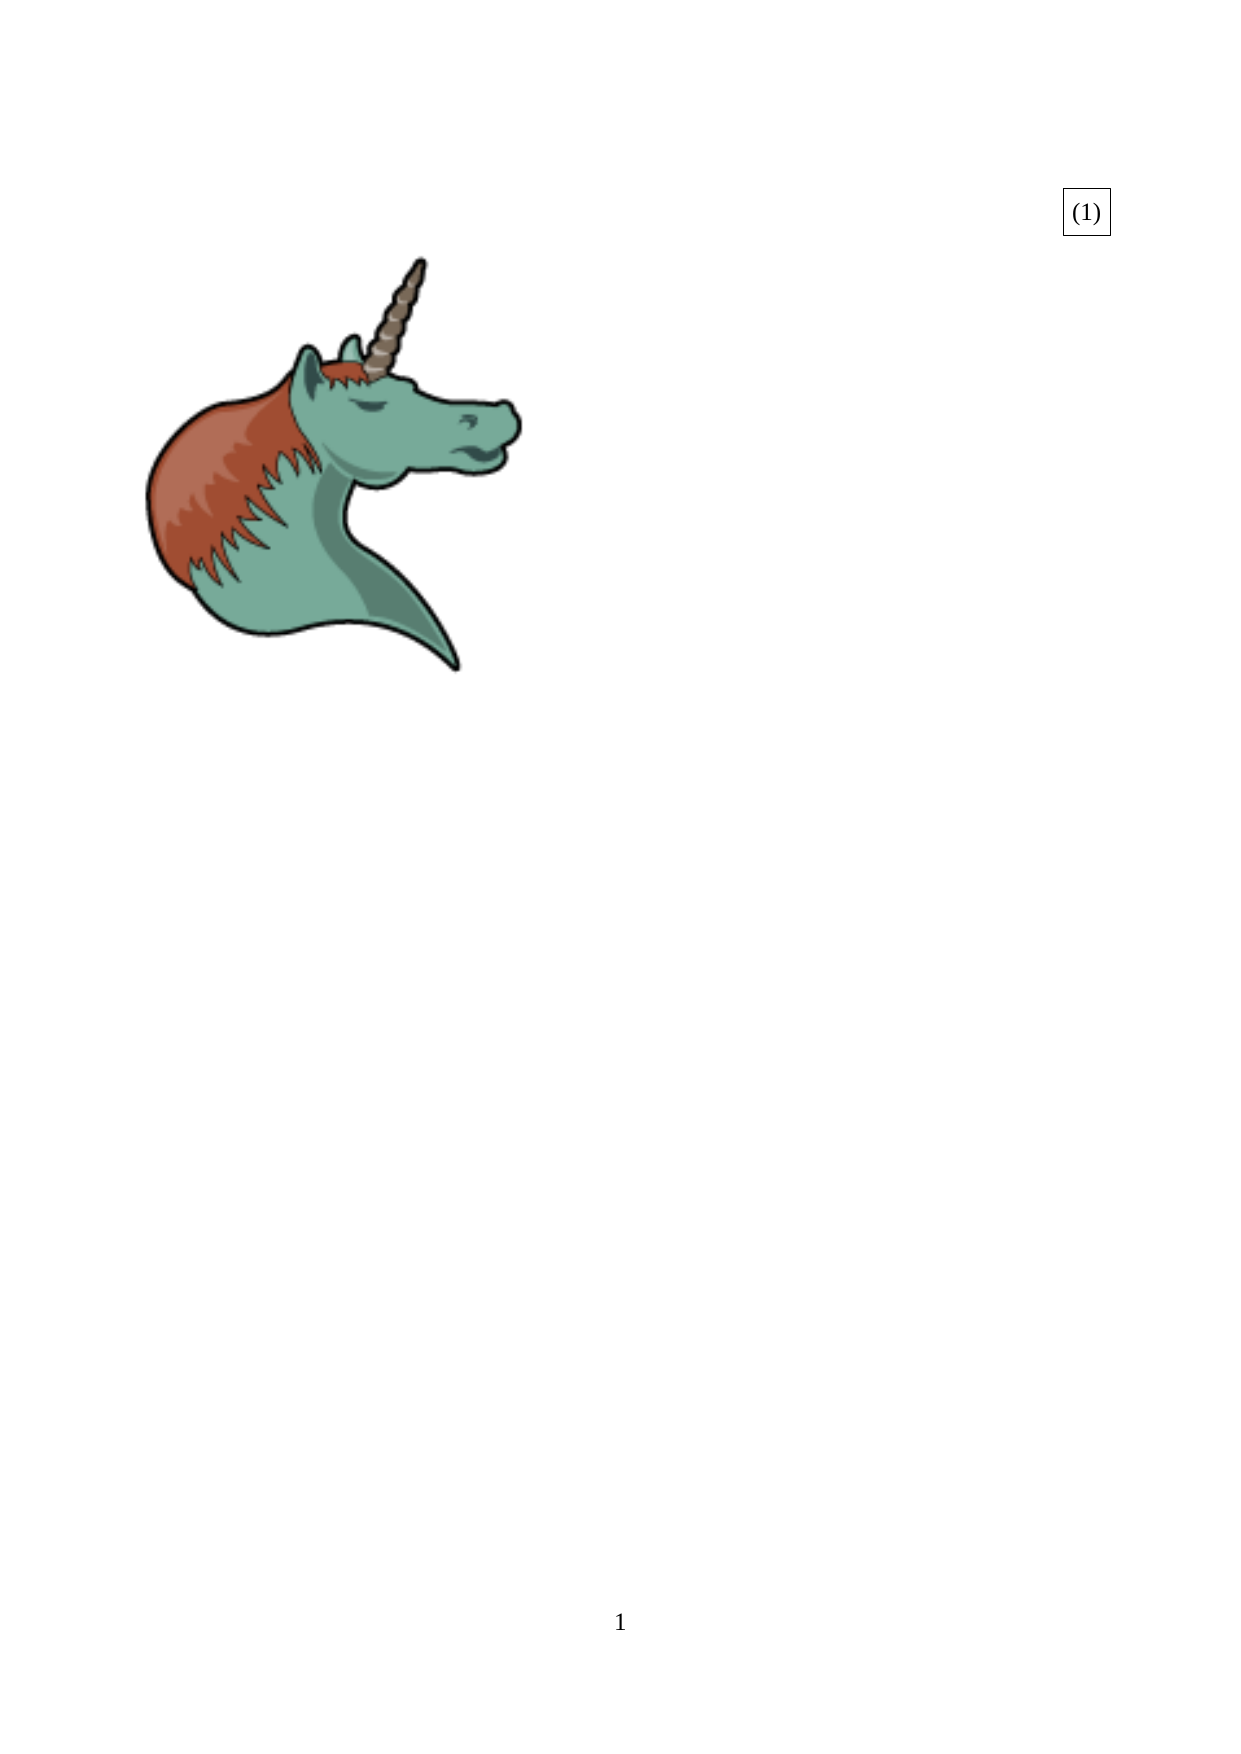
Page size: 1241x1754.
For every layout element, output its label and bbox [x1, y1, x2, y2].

picture [118, 234, 538, 690]
